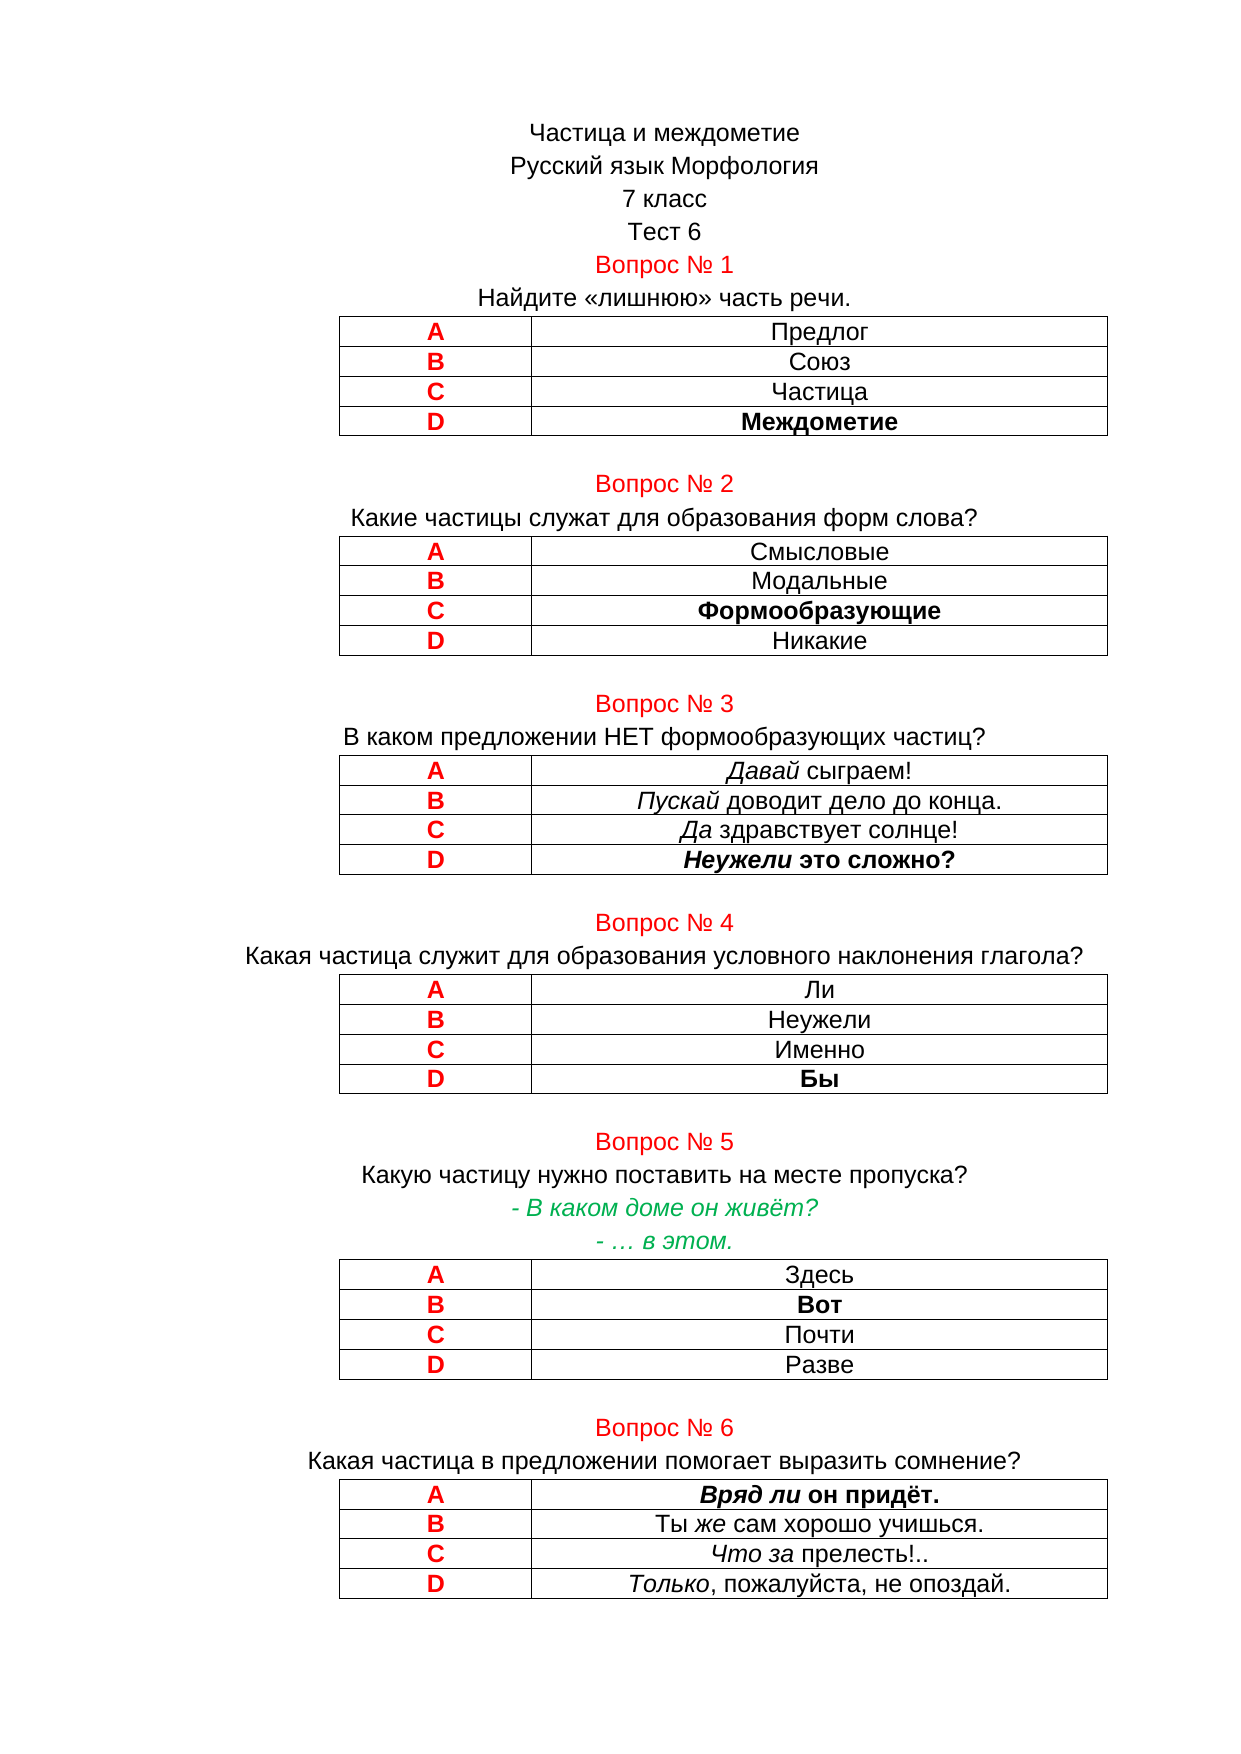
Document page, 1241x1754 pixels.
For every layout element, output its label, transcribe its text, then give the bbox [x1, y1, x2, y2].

table_cell B [340, 566, 531, 595]
table_header Предлог [532, 317, 1107, 346]
table_cell Частица [532, 377, 1107, 406]
table_cell C [340, 1320, 531, 1349]
text - … в этом. [177, 1226, 1152, 1255]
table_cell C [340, 596, 531, 625]
table_header A [340, 317, 531, 346]
text Какая частица служит для образования условного наклонения глагола? [177, 941, 1152, 970]
table_cell B [340, 1510, 531, 1538]
table_cell D [340, 626, 531, 655]
table_cell C [340, 1035, 531, 1063]
table_cell Модальные [532, 566, 1107, 595]
table_cell Междометие [532, 407, 1107, 435]
table_header Ли [532, 975, 1107, 1004]
table_cell Только, пожалуйста, не опоздай. [532, 1569, 1107, 1598]
text Вопрос № 5 [177, 1127, 1152, 1156]
table_header A [340, 1480, 531, 1508]
table_header A [340, 756, 531, 784]
table_cell D [340, 407, 531, 435]
table_cell D [340, 845, 531, 874]
table_cell D [340, 1350, 531, 1378]
table_cell Неужели [532, 1005, 1107, 1034]
text Вопрос № 4 [177, 908, 1152, 937]
text Вопрос № 2 [177, 469, 1152, 498]
table_header Здесь [532, 1260, 1107, 1289]
table_cell Бы [532, 1065, 1107, 1093]
text - В каком доме он живёт? [177, 1193, 1152, 1222]
text 7 класс [177, 184, 1152, 213]
table_cell C [340, 815, 531, 844]
table_cell Именно [532, 1035, 1107, 1063]
text Какая частица в предложении помогает выразить сомнение? [177, 1446, 1152, 1474]
text Какие частицы служат для образования форм слова? [177, 502, 1152, 531]
table_header A [340, 975, 531, 1004]
table_cell Никакие [532, 626, 1107, 655]
table_cell D [340, 1569, 531, 1598]
table_header Давай сыграем! [532, 756, 1107, 784]
text Русский язык Морфология [177, 151, 1152, 180]
text Вопрос № 3 [177, 689, 1152, 717]
text Частица и междометие [177, 118, 1152, 147]
text Вопрос № 1 [177, 250, 1152, 279]
table_cell Разве [532, 1350, 1107, 1378]
table_cell B [340, 1005, 531, 1034]
table_header A [340, 1260, 531, 1289]
table_cell D [340, 1065, 531, 1093]
table_cell Да здравствует солнце! [532, 815, 1107, 844]
text Вопрос № 6 [177, 1413, 1152, 1441]
table_cell Ты же сам хорошо учишься. [532, 1510, 1107, 1538]
table_cell Пускай доводит дело до конца. [532, 786, 1107, 814]
text В каком предложении НЕТ формообразующих частиц? [177, 722, 1152, 751]
table_cell C [340, 1539, 531, 1568]
table_cell B [340, 1290, 531, 1319]
table_cell Неужели это сложно? [532, 845, 1107, 874]
text Какую частицу нужно поставить на месте пропуска? [177, 1160, 1152, 1189]
text Тест 6 [177, 217, 1152, 246]
text Найдите «лишнюю» часть речи. [177, 283, 1152, 312]
table_cell Что за прелесть!.. [532, 1539, 1107, 1568]
table_header A [340, 537, 531, 565]
table_cell B [340, 347, 531, 376]
table_header Смысловые [532, 537, 1107, 565]
table_cell Союз [532, 347, 1107, 376]
table_header Вряд ли он придёт. [532, 1480, 1107, 1508]
table_cell Почти [532, 1320, 1107, 1349]
table_cell Формообразующие [532, 596, 1107, 625]
table_cell C [340, 377, 531, 406]
table_cell B [340, 786, 531, 814]
table_cell Вот [532, 1290, 1107, 1319]
